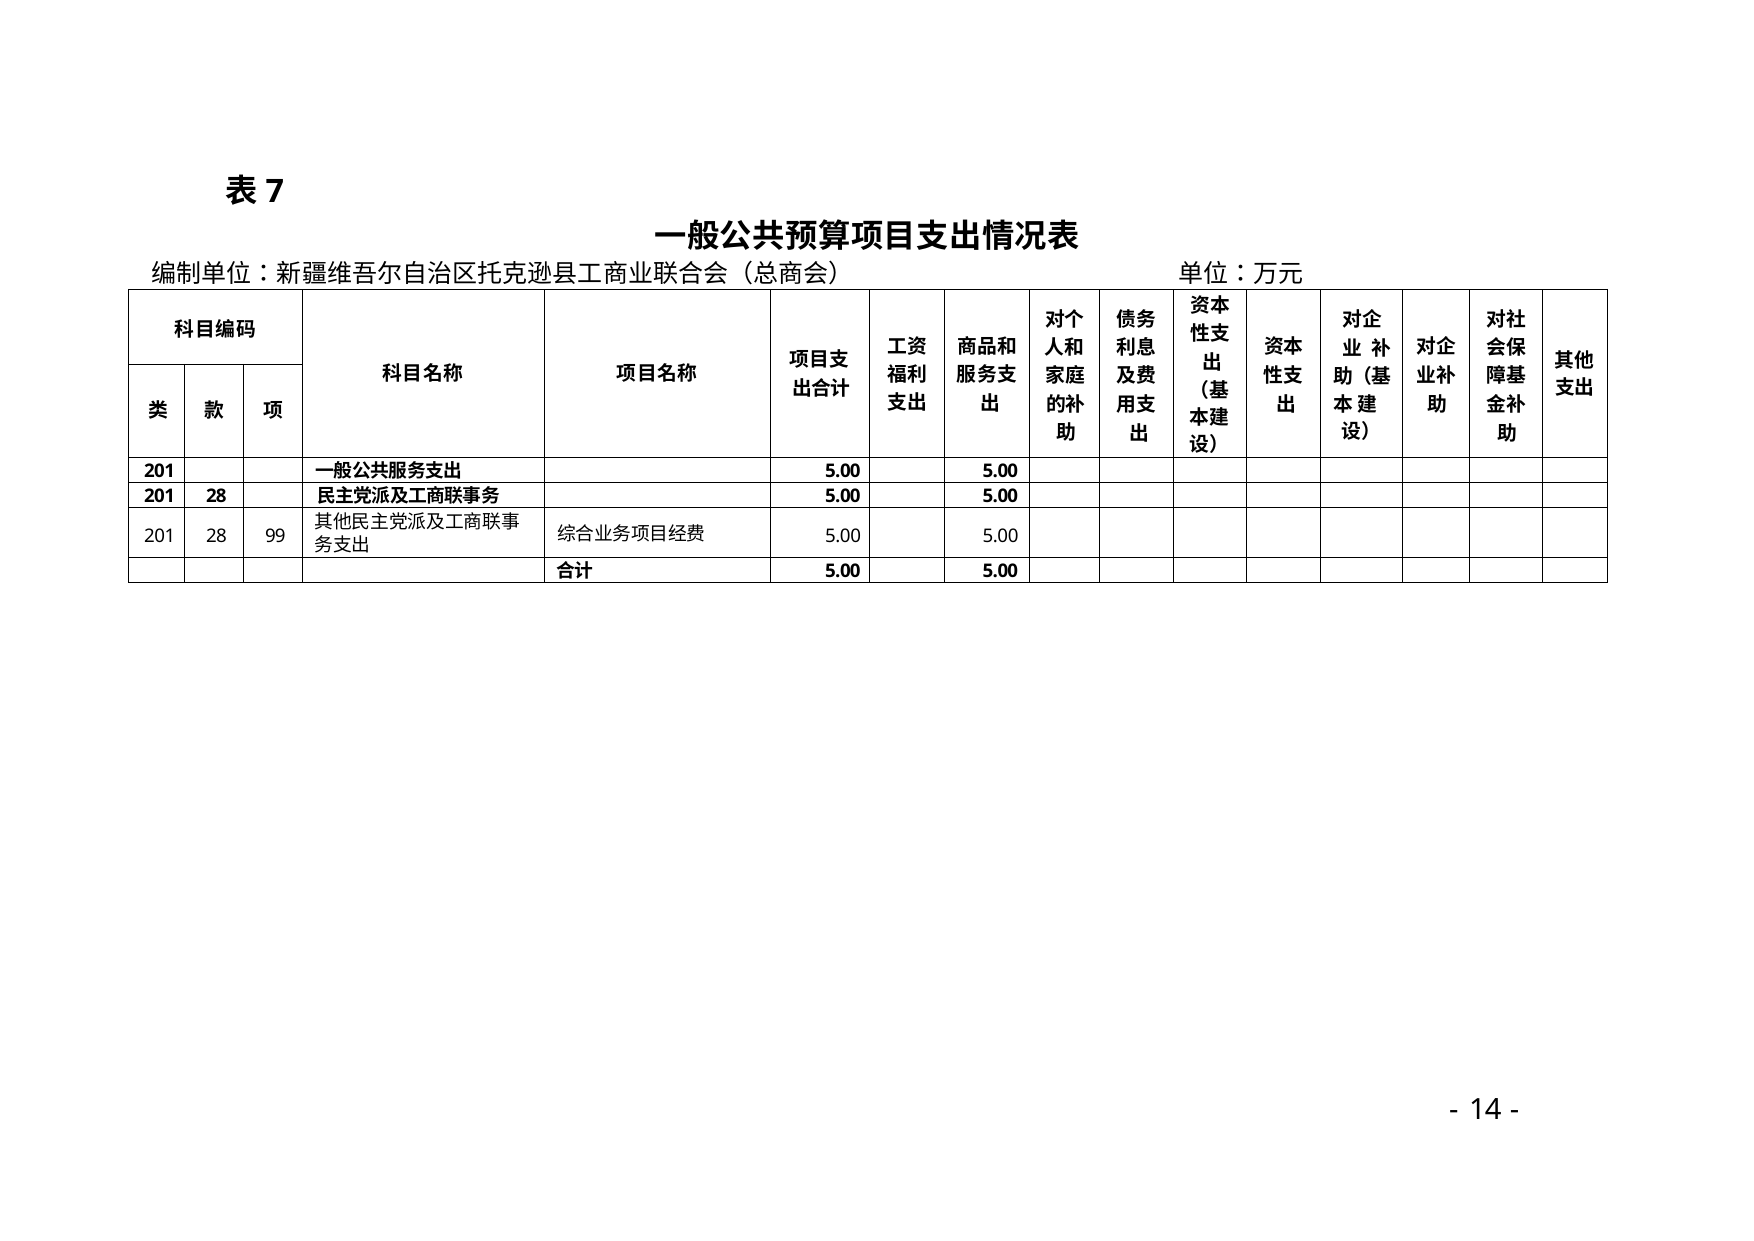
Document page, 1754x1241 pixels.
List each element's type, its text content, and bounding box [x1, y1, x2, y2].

table_cell [1470, 508, 1542, 557]
table_cell [1403, 483, 1469, 507]
table_cell [1470, 458, 1542, 482]
table_cell [545, 483, 770, 507]
table_cell [870, 458, 944, 482]
table_header 资本 性支 出 [1247, 290, 1320, 456]
table_cell 5.00 [771, 558, 869, 582]
table_cell [244, 558, 302, 582]
table_cell 款 [185, 365, 243, 456]
table_cell [303, 558, 544, 582]
table_header 对个 人和 家庭 的补 助 [1030, 290, 1099, 456]
table_cell 99 [244, 508, 302, 557]
table_cell [1470, 558, 1542, 582]
text 表 7 [225, 170, 1608, 211]
table_cell [244, 483, 302, 507]
table_cell [1543, 483, 1607, 507]
table_header 工资 福利 支出 [870, 290, 944, 456]
table_cell [1403, 558, 1469, 582]
table_cell 类 [129, 365, 184, 456]
table_cell [244, 458, 302, 482]
table_cell [1543, 558, 1607, 582]
table_cell 201 [129, 458, 184, 482]
table_cell 项 [244, 365, 302, 456]
text - 14 - [1449, 1089, 1608, 1128]
table_cell [1174, 483, 1246, 507]
table_header 商品和 服务支 出 [945, 290, 1029, 456]
text 一般公共预算项目支出情况表 [654, 215, 1608, 255]
table_cell [1030, 508, 1099, 557]
table_header 对企 业补 助（基 本建 设） [1321, 290, 1402, 456]
table_cell [1174, 458, 1246, 482]
table_cell 合计 [545, 558, 770, 582]
table_cell [545, 458, 770, 482]
table_cell 28 [185, 483, 243, 507]
table_cell 5.00 [945, 483, 1029, 507]
table_header 科目名称 [303, 290, 544, 456]
table_header 对企 业补 助 [1403, 290, 1469, 456]
table_cell [1321, 558, 1402, 582]
table_cell 201 [129, 508, 184, 557]
table_cell [1247, 508, 1320, 557]
table_cell [1321, 483, 1402, 507]
table_header 项目名称 [545, 290, 770, 456]
table_cell [1100, 508, 1173, 557]
table_cell [870, 483, 944, 507]
table_cell [870, 508, 944, 557]
table_cell [1030, 483, 1099, 507]
table_header 科目编码 [129, 290, 302, 364]
table_cell [1030, 558, 1099, 582]
table_cell 5.00 [945, 558, 1029, 582]
table_cell 5.00 [771, 508, 869, 557]
table_cell [1100, 483, 1173, 507]
table_cell [1247, 558, 1320, 582]
table_cell [1247, 483, 1320, 507]
table_cell [1470, 483, 1542, 507]
table_header 债务 利息 及费 用支 出 [1100, 290, 1173, 456]
table_cell 201 [129, 483, 184, 507]
table_cell [1403, 508, 1469, 557]
table_cell 5.00 [771, 458, 869, 482]
table_cell [1321, 508, 1402, 557]
table_cell [1100, 558, 1173, 582]
table_cell 28 [185, 508, 243, 557]
table_cell 5.00 [945, 508, 1029, 557]
table_cell 民主党派及工商联事务 [303, 483, 544, 507]
text 编制单位：新疆维吾尔自治区托克逊县工商业联合会（总商会） 单位：万元 [151, 259, 1608, 289]
table_cell [1543, 508, 1607, 557]
table_cell [870, 558, 944, 582]
table_cell [129, 558, 184, 582]
table_header 其他 支出 [1543, 290, 1607, 456]
table_cell [1247, 458, 1320, 482]
table_cell [1100, 458, 1173, 482]
table_cell [1543, 458, 1607, 482]
table_cell [1321, 458, 1402, 482]
table_cell 5.00 [945, 458, 1029, 482]
table_cell 其他民主党派及工商联事 务支出 [303, 508, 544, 557]
table_cell 综合业务项目经费 [545, 508, 770, 557]
table_cell [1030, 458, 1099, 482]
table_cell 一般公共服务支出 [303, 458, 544, 482]
table_cell [185, 558, 243, 582]
table_cell [185, 458, 243, 482]
table_cell [1174, 508, 1246, 557]
table_header 项目支 出合计 [771, 290, 869, 456]
table_cell [1174, 558, 1246, 582]
table_header 对社 会保 障基 金补 助 [1470, 290, 1542, 456]
table_cell [1403, 458, 1469, 482]
table_cell 5.00 [771, 483, 869, 507]
table_header 资本 性支 出 （基 本建 设） [1174, 290, 1246, 456]
